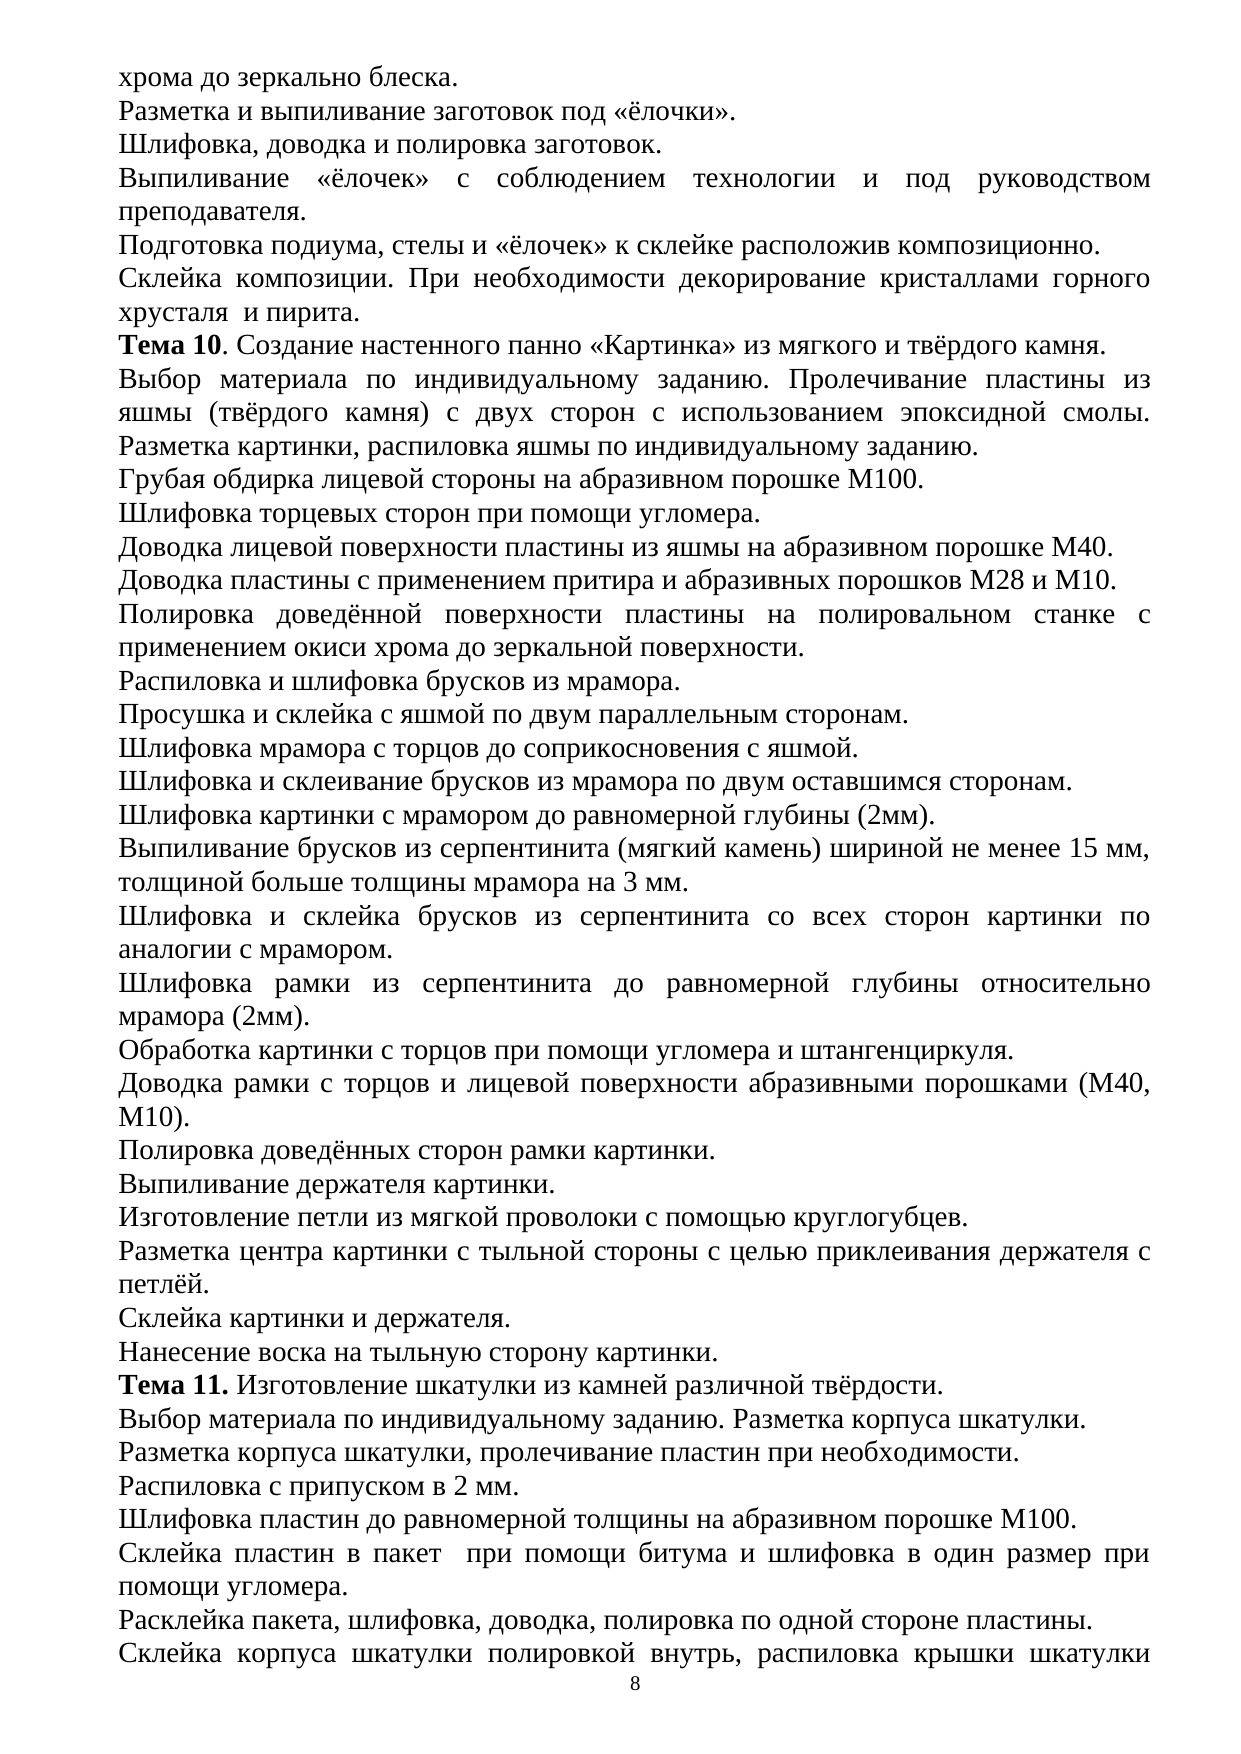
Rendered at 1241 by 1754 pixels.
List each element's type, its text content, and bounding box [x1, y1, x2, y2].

text Шлифовка торцевых сторон при помощи угломера. [118, 495, 1152, 529]
text Шлифовка картинки с мрамором до равномерной глубины (2мм). [118, 797, 1152, 831]
text Разметка и выпиливание заготовок под «ёлочки». [118, 93, 1152, 126]
text Обработка картинки с торцов при помощи угломера и штангенциркуля. [118, 1032, 1152, 1065]
text Шлифовка, доводка и полировка заготовок. [118, 126, 1152, 160]
text Шлифовка рамки из серпентинита до равномерной глубины относительно мрамора (2мм). [118, 965, 1152, 1032]
text Выпиливание держателя картинки. [118, 1166, 1152, 1199]
text Тема 10. Создание настенного панно «Картинка» из мягкого и твёрдого камня. [118, 327, 1152, 361]
text Изготовление петли из мягкой проволоки с помощью круглогубцев. [118, 1199, 1152, 1233]
text Разметка корпуса шкатулки, пролечивание пластин при необходимости. [118, 1434, 1152, 1468]
text Доводка пластины с применением притира и абразивных порошков М28 и М10. [118, 562, 1152, 596]
text Подготовка подиума, стелы и «ёлочек» к склейке расположив композиционно. [118, 227, 1152, 260]
text Шлифовка и склеивание брусков из мрамора по двум оставшимся сторонам. [118, 763, 1152, 797]
text Распиловка и шлифовка брусков из мрамора. [118, 663, 1152, 696]
text Доводка лицевой поверхности пластины из яшмы на абразивном порошке М40. [118, 529, 1152, 562]
text Полировка доведённых сторон рамки картинки. [118, 1132, 1152, 1166]
text Нанесение воска на тыльную сторону картинки. [118, 1334, 1152, 1367]
text Выпиливание брусков из серпентинита (мягкий камень) шириной не менее 15 мм, толщиной больше толщины мрамора на 3 мм. [118, 831, 1152, 898]
text Разметка центра картинки с тыльной стороны с целью приклеивания держателя с петлёй. [118, 1233, 1152, 1300]
text Шлифовка пластин до равномерной толщины на абразивном порошке М100. [118, 1501, 1152, 1535]
text Склейка композиции. При необходимости декорирование кристаллами горного хрусталя и пирита. [118, 260, 1152, 327]
text Выбор материала по индивидуальному заданию. Разметка корпуса шкатулки. [118, 1401, 1152, 1434]
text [118, 59, 1152, 93]
text Расклейка пакета, шлифовка, доводка, полировка по одной стороне пластины. [118, 1602, 1152, 1636]
text Выпиливание «ёлочек» с соблюдением технологии и под руководством преподавателя. [118, 160, 1152, 227]
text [118, 1636, 1152, 1669]
text Доводка рамки с торцов и лицевой поверхности абразивными порошками (М40, М10). [118, 1065, 1152, 1132]
text Просушка и склейка с яшмой по двум параллельным сторонам. [118, 696, 1152, 730]
text Грубая обдирка лицевой стороны на абразивном порошке М100. [118, 462, 1152, 495]
text Распиловка с припуском в 2 мм. [118, 1468, 1152, 1501]
text Склейка пластин в пакет при помощи битума и шлифовка в один размер при помощи угломера. [118, 1535, 1152, 1602]
text Полировка доведённой поверхности пластины на полировальном станке с применением окиси хрома до зеркальной поверхности. [118, 596, 1152, 663]
text Шлифовка мрамора с торцов до соприкосновения с яшмой. [118, 730, 1152, 763]
text Тема 11. Изготовление шкатулки из камней различной твёрдости. [118, 1367, 1152, 1401]
text Склейка картинки и держателя. [118, 1300, 1152, 1334]
text Выбор материала по индивидуальному заданию. Пролечивание пластины из яшмы (твёрдого камня) с двух сторон с использованием эпоксидной смолы. Разметка картинки, распиловка яшмы по индивидуальному заданию. [118, 361, 1152, 462]
text Шлифовка и склейка брусков из серпентинита со всех сторон картинки по аналогии с мрамором. [118, 898, 1152, 965]
